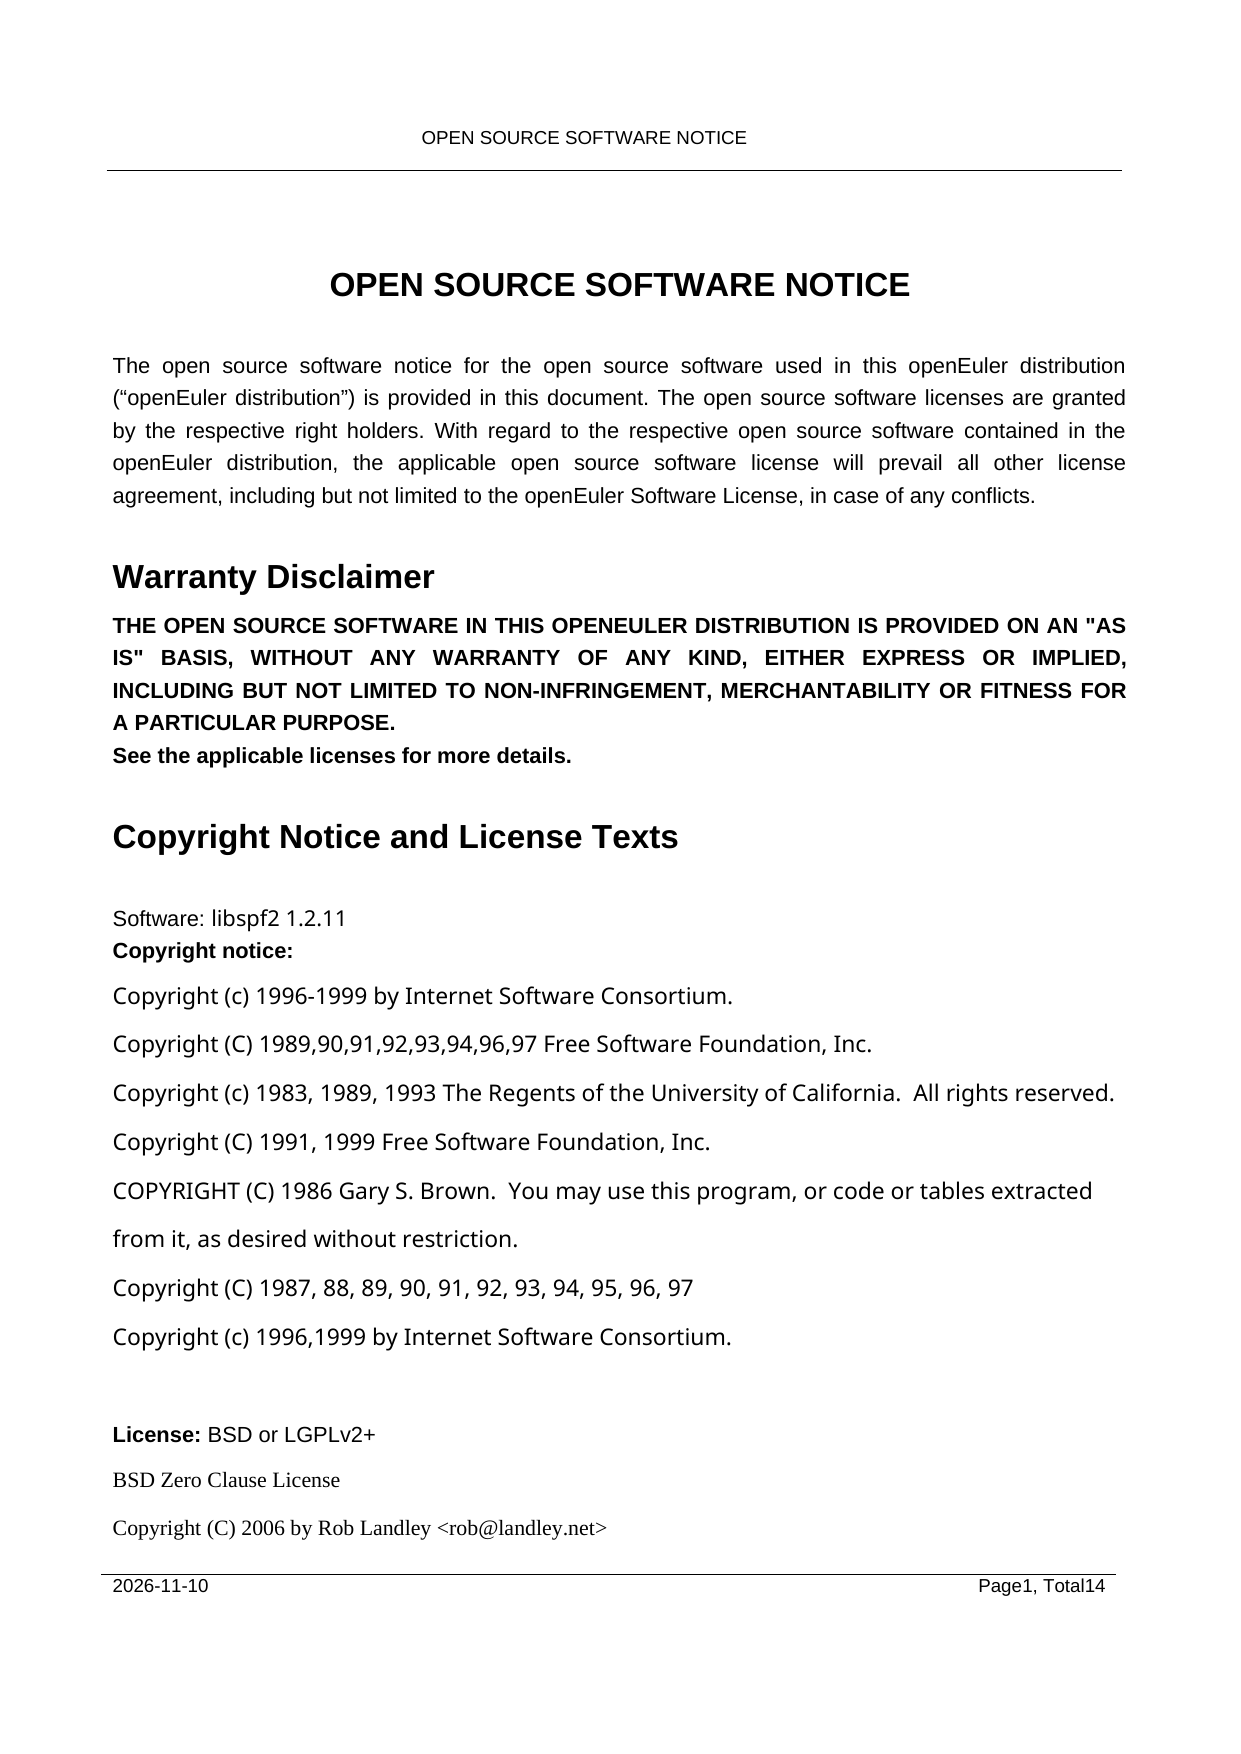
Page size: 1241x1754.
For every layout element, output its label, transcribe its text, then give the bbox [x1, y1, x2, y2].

text THE OPEN SOURCE SOFTWARE IN THIS OPENEULER DISTRIBUTION IS PROVIDED ON AN "AS IS" BASIS, WITHOUT ANY WARRANTY OF ANY KIND, EITHER EXPRESS OR IMPLIED, INCLUDING BUT NOT LIMITED TO NON-INFRINGEMENT, MERCHANTABILITY OR FITNESS FOR A PARTICULAR PURPOSE. See the applicable licenses for more details. [112, 609, 1128, 771]
text Copyright Notice and License Texts [112, 804, 1128, 869]
text Warranty Disclaimer [112, 544, 1128, 609]
text License: BSD or LGPLv2+ [112, 1418, 1128, 1450]
text Software: libspf2 1.2.11 [112, 901, 1128, 934]
text OPEN SOURCE SOFTWARE NOTICE [112, 251, 1128, 316]
text Copyright (c) 1996-1999 by Internet Software Consortium. Copyright (C) 1989,90,91,92,93,94,96,97 Free Software Foundation, Inc. Copyright (c) 1983, 1989, 1993 The Regents of the University of California. All rights reserved. Copyright (C) 1991, 1999 Free Software Foundation, Inc. COPYRIGHT (C) 1986 Gary S. Brown. You may use this program, or code or tables extracted from it, as desired without restriction. Copyright (C) 1987, 88, 89, 90, 91, 92, 93, 94, 95, 96, 97 Copyright (c) 1996,1999 by Internet Software Consortium. [112, 979, 1128, 1402]
text The open source software notice for the open source software used in this openEuler distribution (“openEuler distribution”) is provided in this document. The open source software licenses are granted by the respective right holders. With regard to the respective open source software contained in the openEuler distribution, the applicable open source software license will prevail all other license agreement, including but not limited to the openEuler Software License, in case of any conflicts. [112, 349, 1128, 511]
text Copyright notice: [112, 934, 1128, 966]
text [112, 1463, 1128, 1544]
